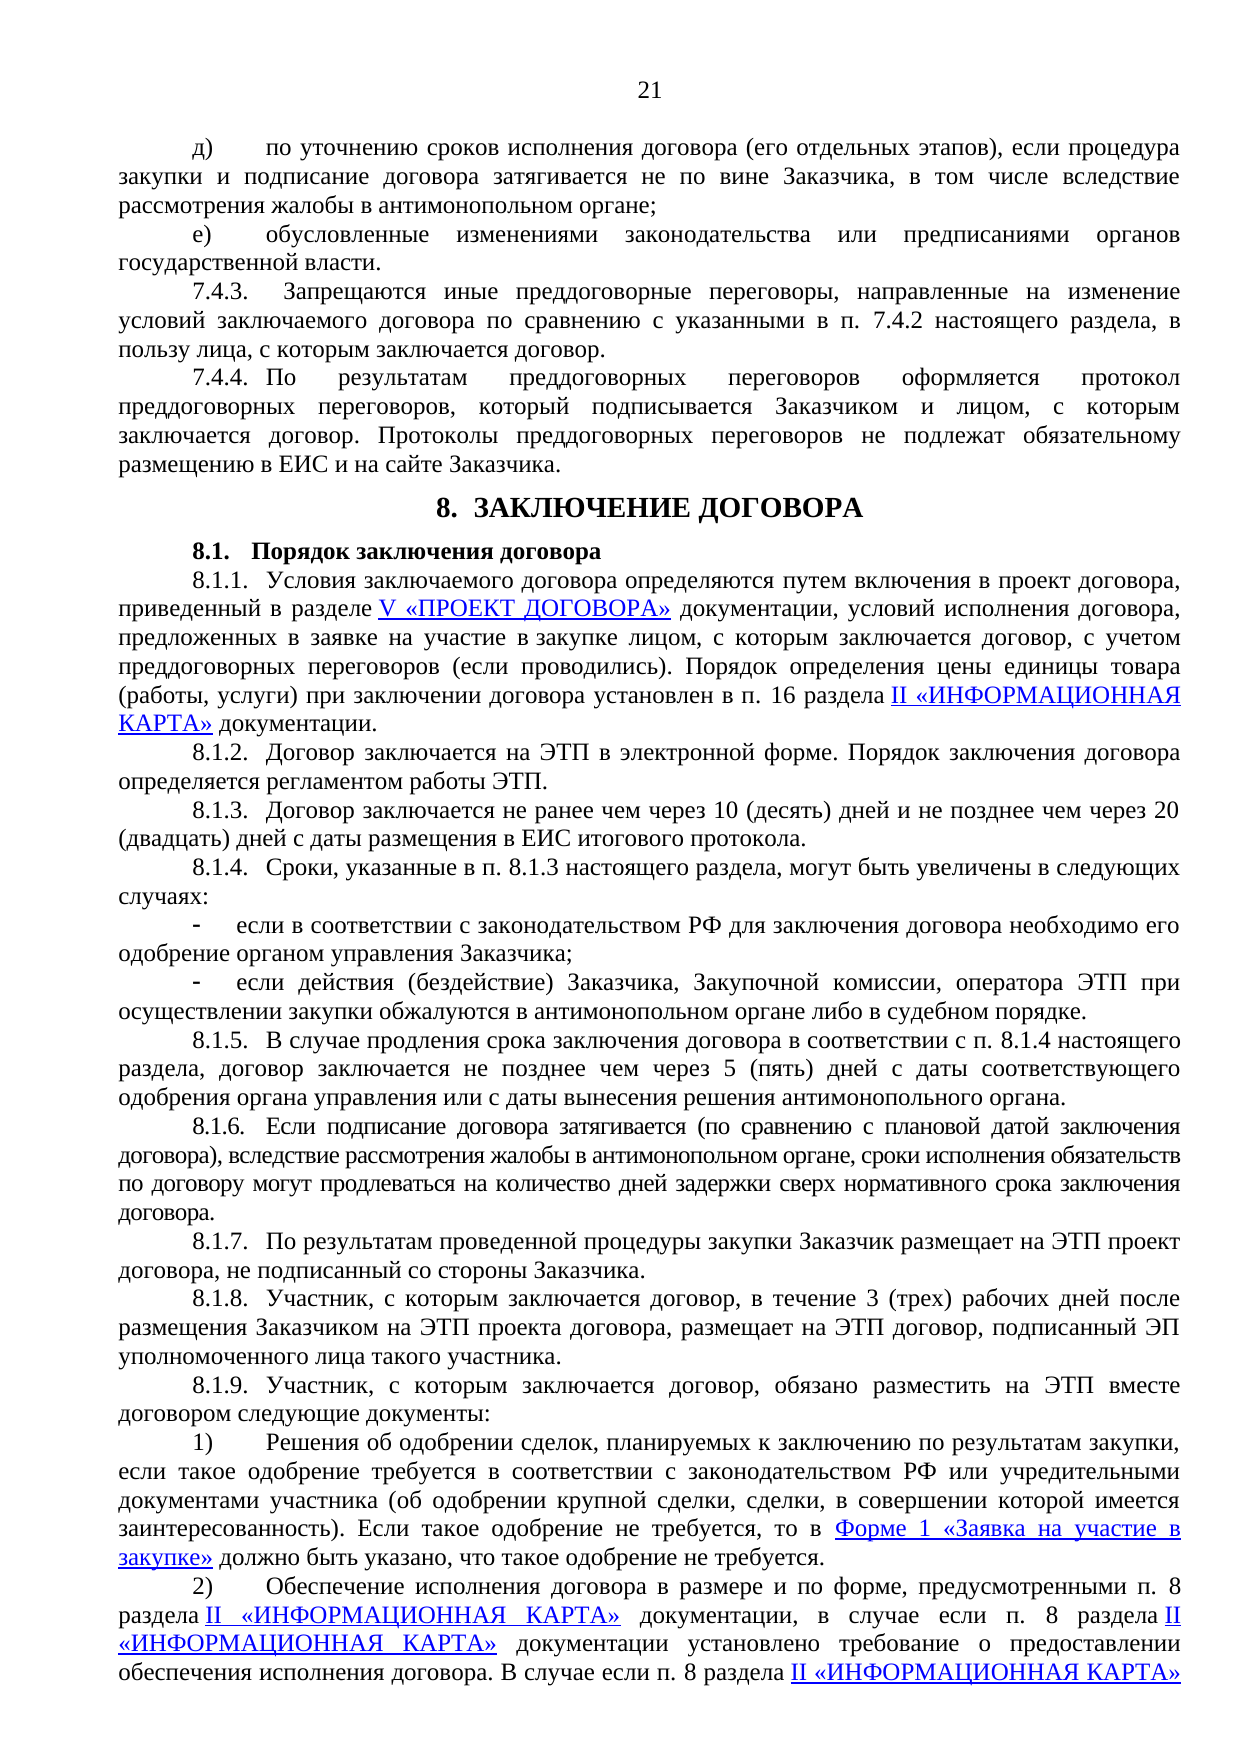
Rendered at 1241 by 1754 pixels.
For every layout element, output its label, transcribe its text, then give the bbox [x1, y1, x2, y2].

list Решения об одобрении сделок, планируемых к заключению по результатам закупки, если такое одобрение требуется в соответствии с законодательством РФ или учредительными документами участника (об одобрении крупной сделки, сделки, в совершении которой имеется заинтересованность). Если такое одобрение не требуется, то в Форме 1 «Заявка на участие в закупке» должно быть указано, что такое одобрение не требуется. [118, 1427, 1181, 1571]
list если действия (бездействие) Заказчика, Закупочной комиссии, оператора ЭТП при осуществлении закупки обжалуются в антимонопольном органе либо в судебном порядке. [118, 967, 1181, 1025]
list Порядок заключения договора [118, 536, 1181, 565]
list Сроки, указанные в п. 8.1.3 настоящего раздела, могут быть увеличены в следующих случаях: [118, 852, 1181, 910]
list ЗАКЛЮЧЕНИЕ ДОГОВОРА [118, 490, 1181, 523]
list обусловленные изменениями законодательства или предписаниями органов государственной власти. [118, 219, 1181, 276]
list По результатам преддоговорных переговоров оформляется протокол преддоговорных переговоров, который подписывается Заказчиком и лицом, с которым заключается договор. Протоколы преддоговорных переговоров не подлежат обязательному размещению в ЕИС и на сайте Заказчика. [118, 362, 1181, 477]
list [118, 1571, 1181, 1686]
list по уточнению сроков исполнения договора (его отдельных этапов), если процедура закупки и подписание договора затягивается не по вине Заказчика, в том числе вследствие рассмотрения жалобы в антимонопольном органе; [118, 132, 1181, 219]
list Договор заключается не ранее чем через 10 (десять) дней и не позднее чем через 20 (двадцать) дней с даты размещения в ЕИС итогового протокола. [118, 795, 1181, 852]
list Условия заключаемого договора определяются путем включения в проект договора, приведенный в разделе V «ПРОЕКТ ДОГОВОРА» документации, условий исполнения договора, предложенных в заявке на участие в закупке лицом, с которым заключается договор, с учетом преддоговорных переговоров (если проводились). Порядок определения цены единицы товара (работы, услуги) при заключении договора установлен в п. 16 раздела II «ИНФОРМАЦИОННАЯ КАРТА» документации. [118, 565, 1181, 737]
list Запрещаются иные преддоговорные переговоры, направленные на изменение условий заключаемого договора по сравнению с указанными в п. 7.4.2 настоящего раздела, в пользу лица, с которым заключается договор. [118, 276, 1181, 362]
list Договор заключается на ЭТП в электронной форме. Порядок заключения договора определяется регламентом работы ЭТП. [118, 737, 1181, 795]
list Если подписание договора затягивается (по сравнению с плановой датой заключения договора), вследствие рассмотрения жалобы в антимонопольном органе, сроки исполнения обязательств по договору могут продлеваться на количество дней задержки сверх нормативного срока заключения договора. [118, 1111, 1181, 1226]
list если в соответствии с законодательством РФ для заключения договора необходимо его одобрение органом управления Заказчика; [118, 910, 1181, 967]
list В случае продления срока заключения договора в соответствии с п. 8.1.4 настоящего раздела, договор заключается не позднее чем через 5 (пять) дней с даты соответствующего одобрения органа управления или с даты вынесения решения антимонопольного органа. [118, 1025, 1181, 1111]
list Участник, с которым заключается договор, обязано разместить на ЭТП вместе договором следующие документы: [118, 1370, 1181, 1427]
list По результатам проведенной процедуры закупки Заказчик размещает на ЭТП проект договора, не подписанный со стороны Заказчика. [118, 1226, 1181, 1283]
list Участник, с которым заключается договор, в течение 3 (трех) рабочих дней после размещения Заказчиком на ЭТП проекта договора, размещает на ЭТП договор, подписанный ЭП уполномоченного лица такого участника. [118, 1283, 1181, 1370]
